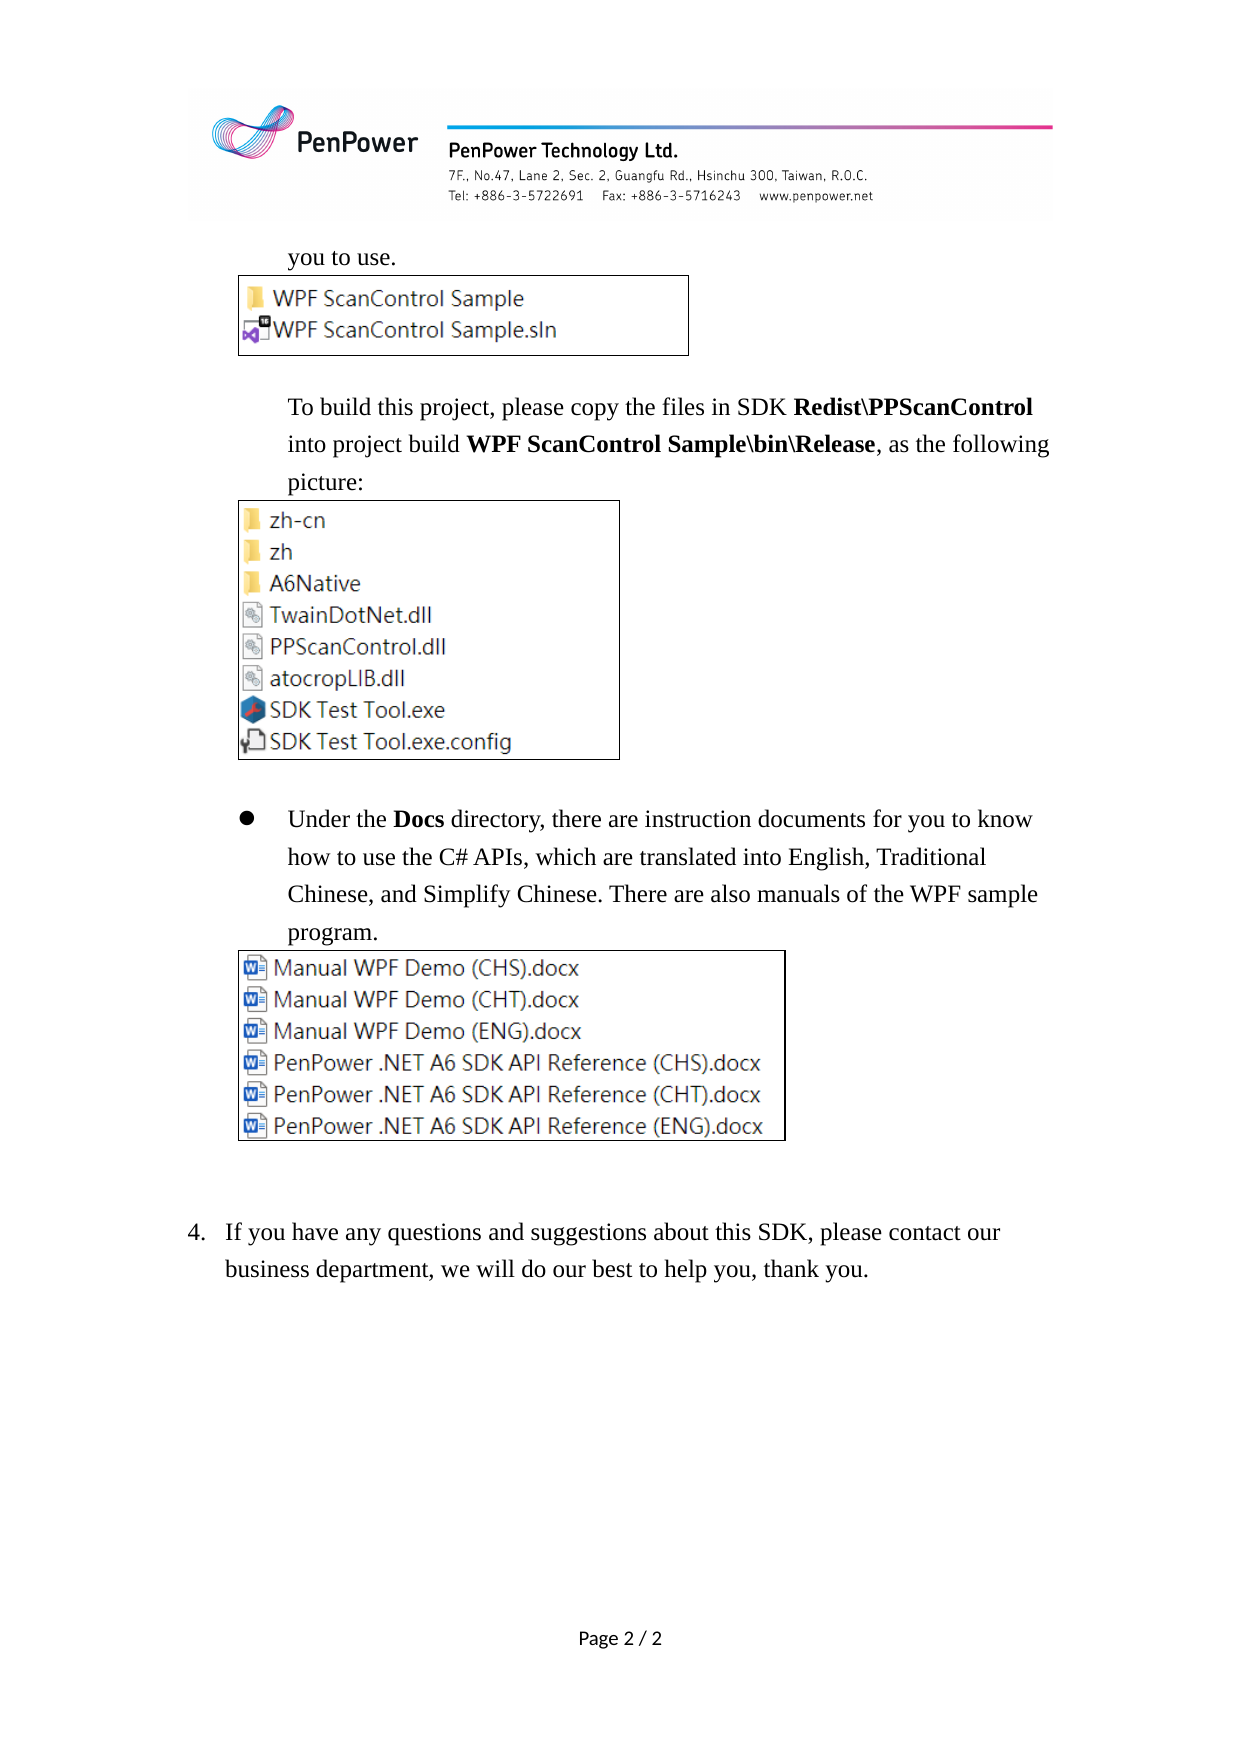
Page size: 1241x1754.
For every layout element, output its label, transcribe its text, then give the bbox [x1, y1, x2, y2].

list Under the Docs directory, there are instruction documents for you to know how to use the C# APIs, which are translated into English, Traditional Chinese, and Simplify Chinese. There are also manuals of the WPF sample program. [237, 800, 1053, 950]
list To build this project, please copy the files in SDK Redist\PPScanControl into project build WPF ScanControl Sample\bin\Release, as the following picture: [287, 387, 1053, 500]
list If you have any questions and suggestions about this SDK, please contact our business department, we will do our best to help you, thank you. [187, 1212, 1053, 1287]
picture [187, 88, 1053, 221]
picture [239, 501, 619, 759]
picture [239, 951, 784, 1140]
picture [239, 276, 688, 355]
